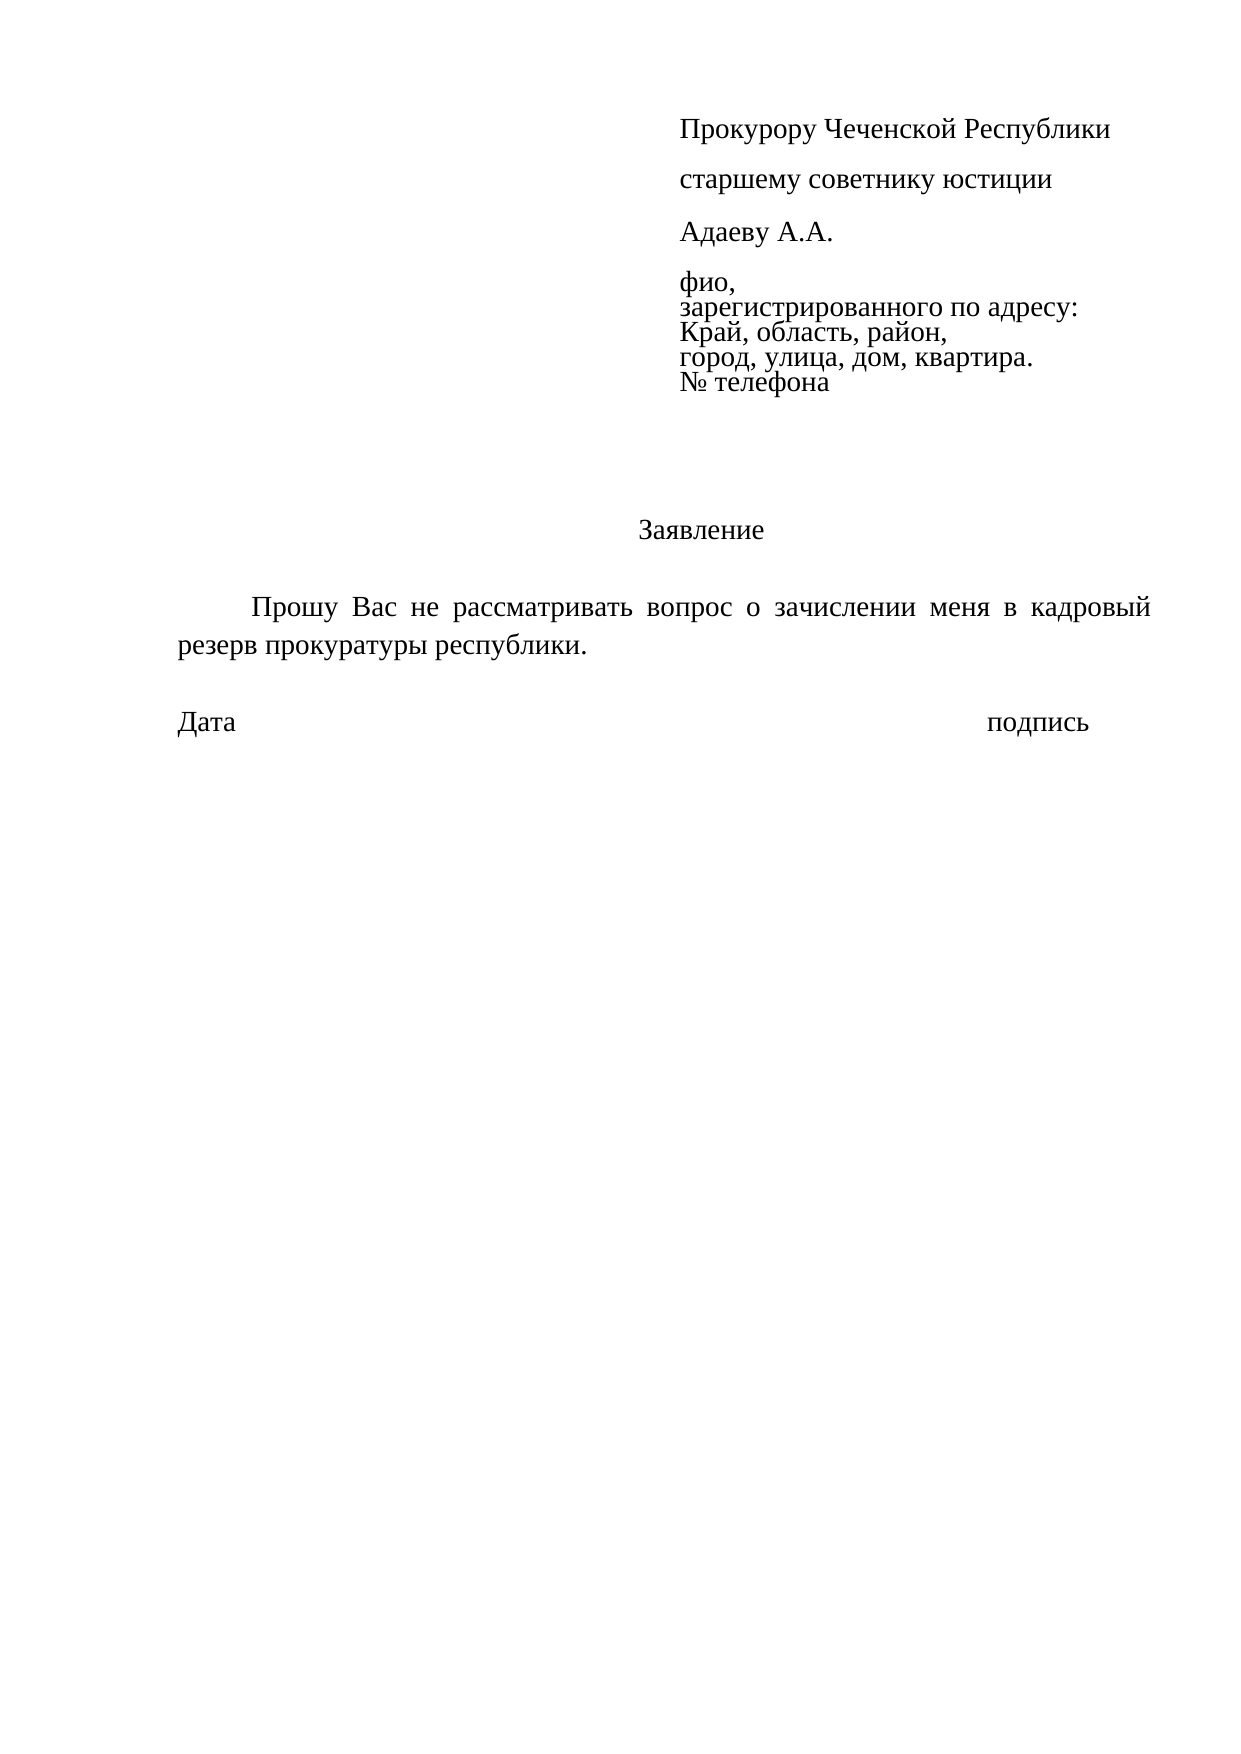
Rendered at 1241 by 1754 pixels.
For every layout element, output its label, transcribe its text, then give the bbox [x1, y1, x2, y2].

text фио, [690, 271, 1152, 296]
text № телефона [679, 371, 775, 396]
text № телефона [778, 371, 1152, 396]
text Адаеву А.А. [679, 221, 1152, 246]
text Прокурору Чеченской Республики [679, 118, 1152, 143]
text Прошу Вас не рассматривать вопрос о зачислении меня в кадровый резерв прокуратуры республики. [177, 589, 1152, 661]
text зарегистрированного по адресу: Край, область, район, [679, 296, 1152, 346]
text город, улица, дом, квартира. [679, 346, 1152, 371]
text Заявление [177, 512, 1152, 545]
text старшему советнику юстиции [679, 168, 1152, 193]
text Дата подпись [177, 704, 1152, 738]
